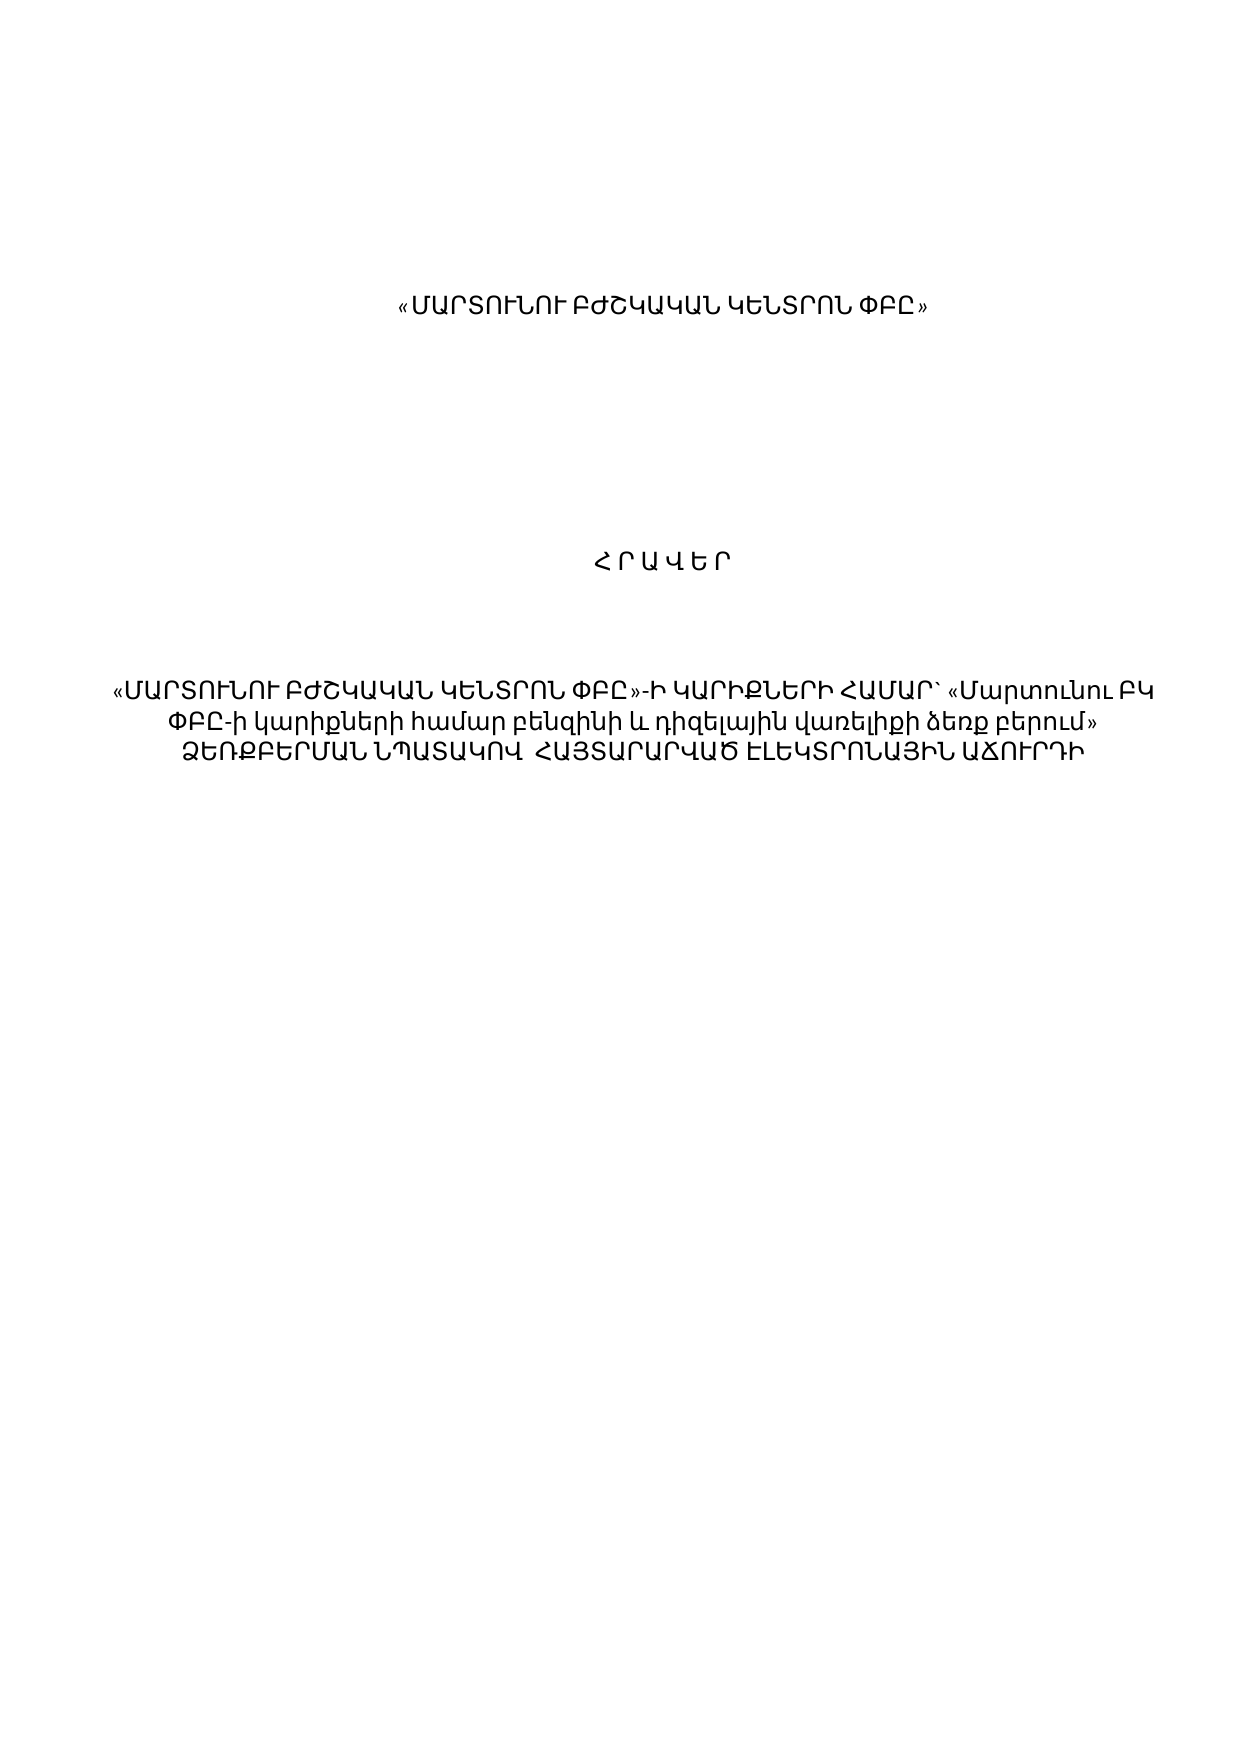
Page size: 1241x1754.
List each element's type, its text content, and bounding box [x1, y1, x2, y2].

text «ՄԱՐՏՈՒՆՈՒ ԲԺՇԿԱԿԱՆ ԿԵՆՏՐՈՆ ՓԲԸ»-Ի ԿԱՐԻՔՆԵՐԻ ՀԱՄԱՐ` «Մարտունու ԲԿ ՓԲԸ-ի կարիքների համար բենզինի և դիզելային վառելիքի ձեռք բերում» ՁԵՌՔԲԵՐՄԱՆ ՆՊԱՏԱԿՈՎ ՀԱՅՏԱՐԱՐՎԱԾ ԷԼԵԿՏՐՈՆԱՅԻՆ ԱՃՈՒՐԴԻ [94, 676, 1172, 767]
text « ՄԱՐՏՈՒՆՈՒ ԲԺՇԿԱԿԱՆ ԿԵՆՏՐՈՆ ՓԲԸ» [94, 290, 1172, 321]
text Հ Ր Ա Վ Ե Ր [94, 546, 1172, 577]
